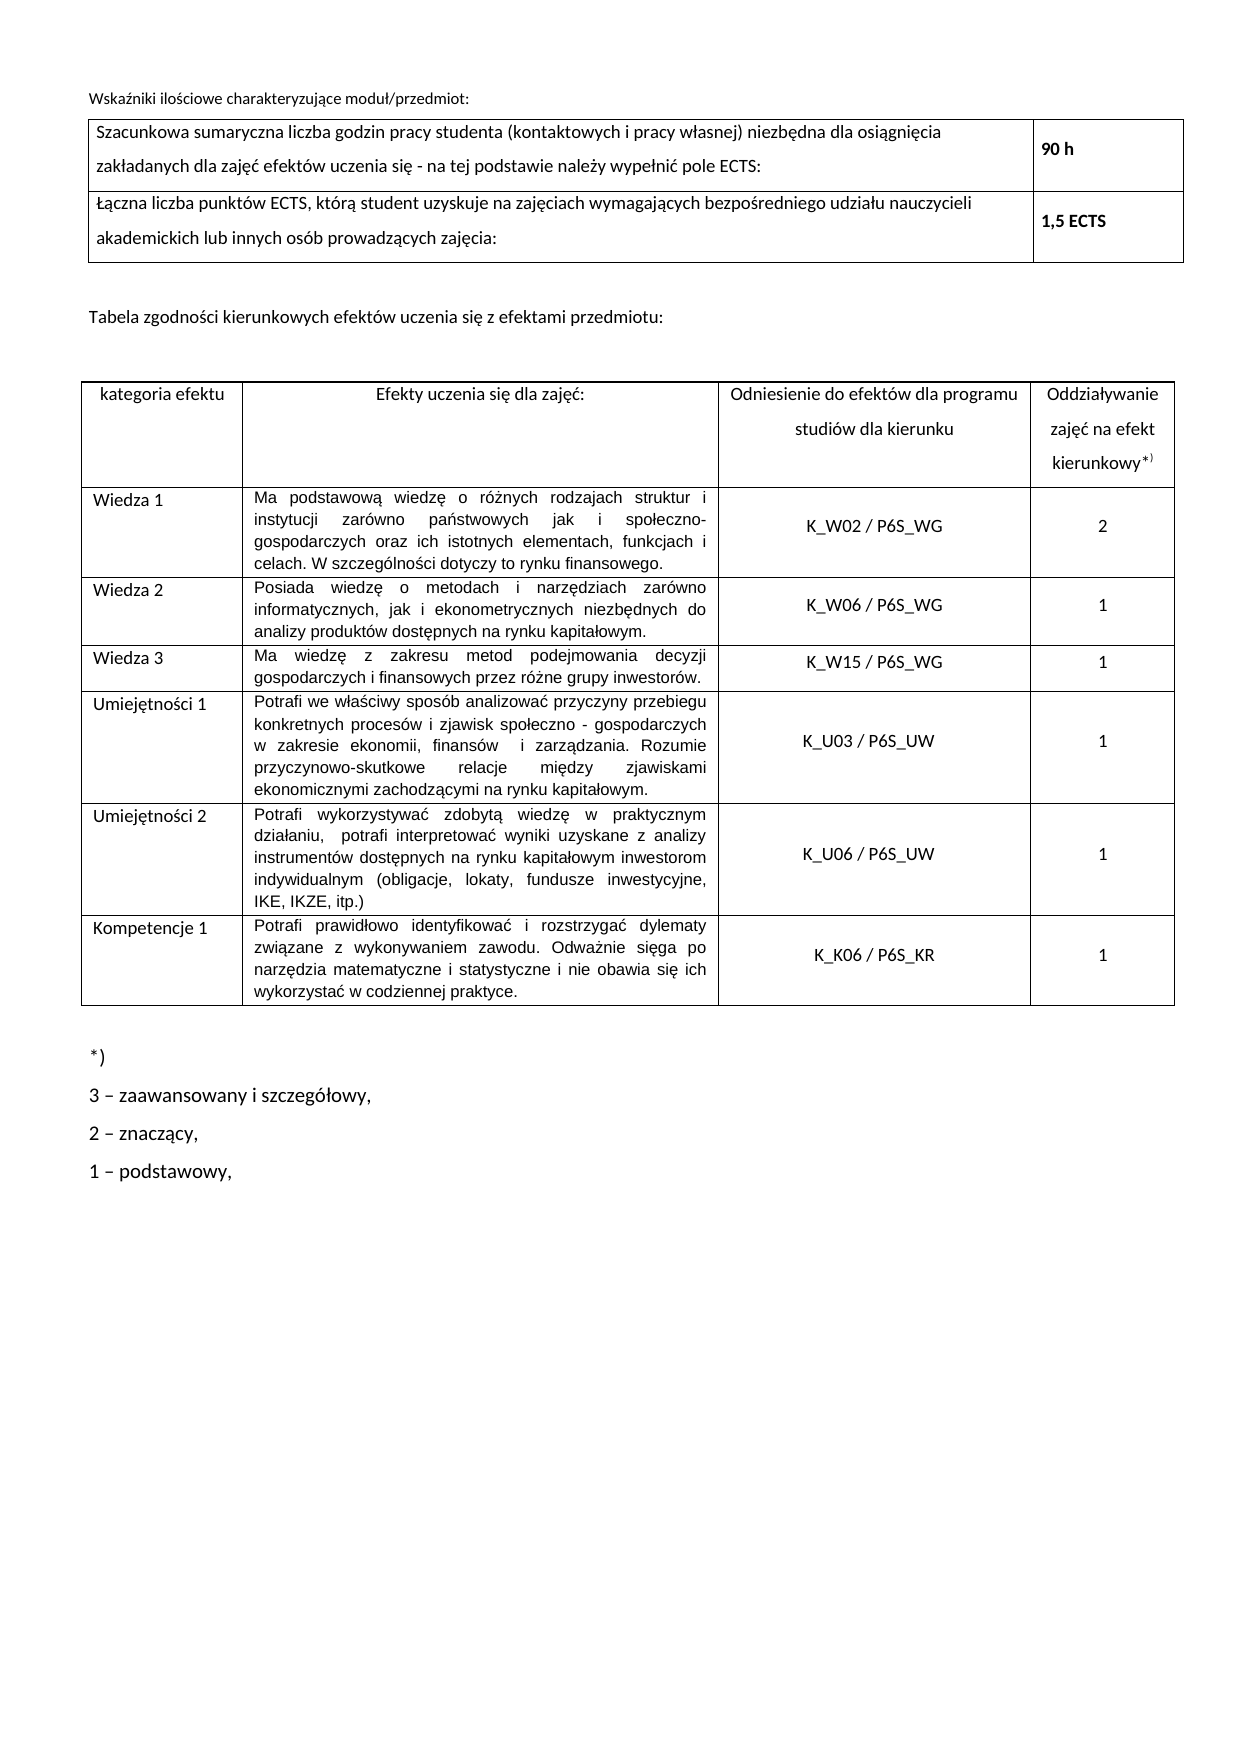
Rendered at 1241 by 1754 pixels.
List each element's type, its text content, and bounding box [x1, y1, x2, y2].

table_cell K_U03 / P6S_UW [719, 692, 1030, 803]
text *) [89, 1044, 1152, 1070]
table_cell K_W15 / P6S_WG [719, 646, 1030, 691]
text 3 – zaawansowany i szczegółowy, [89, 1082, 1152, 1108]
table_header Oddziaływanie zajęć na efekt kierunkowy*) [1031, 383, 1174, 487]
table_cell Potrafi we właściwy sposób analizować przyczyny przebiegu konkretnych procesów i zjawisk społeczno - gospodarczych w zakresie ekonomii, finansów i zarządzania. Rozumie przyczynowo-skutkowe relacje między zjawiskami ekonomicznymi zachodzącymi na rynku kapitałowym. [243, 692, 718, 803]
table_cell K_U06 / P6S_UW [719, 804, 1030, 915]
table_cell K_K06 / P6S_KR [719, 916, 1030, 1005]
table_cell Potrafi prawidłowo identyfikować i rozstrzygać dylematy związane z wykonywaniem zawodu. Odważnie sięga po narzędzia matematyczne i statystyczne i nie obawia się ich wykorzystać w codziennej praktyce. [243, 916, 718, 1005]
table_cell Posiada wiedzę o metodach i narzędziach zarówno informatycznych, jak i ekonometrycznych niezbędnych do analizy produktów dostępnych na rynku kapitałowym. [243, 578, 718, 645]
table_header kategoria efektu [82, 383, 242, 487]
table_cell Wiedza 2 [82, 578, 242, 645]
table_cell 2 [1031, 488, 1174, 577]
table_header Odniesienie do efektów dla programu studiów dla kierunku [719, 383, 1030, 487]
table_cell Ma podstawową wiedzę o różnych rodzajach struktur i instytucji zarówno państwowych jak i społeczno-gospodarczych oraz ich istotnych elementach, funkcjach i celach. W szczególności dotyczy to rynku finansowego. [243, 488, 718, 577]
text Tabela zgodności kierunkowych efektów uczenia się z efektami przedmiotu: [89, 305, 1152, 328]
table_cell Kompetencje 1 [82, 916, 242, 1005]
table_cell 1 [1031, 692, 1174, 803]
table_cell 1 [1031, 916, 1174, 1005]
table_cell K_W06 / P6S_WG [719, 578, 1030, 645]
text 1 – podstawowy, [89, 1159, 1152, 1184]
table_cell 1 [1031, 804, 1174, 915]
table_cell 1,5 ECTS [1034, 192, 1183, 262]
table_cell Umiejętności 2 [82, 804, 242, 915]
table_cell 1 [1031, 578, 1174, 645]
table_cell Łączna liczba punktów ECTS, którą student uzyskuje na zajęciach wymagających bezpośredniego udziału nauczycieli akademickich lub innych osób prowadzących zajęcia: [89, 192, 1033, 262]
table_cell 1 [1031, 646, 1174, 691]
table_cell Wiedza 1 [82, 488, 242, 577]
text Wskaźniki ilościowe charakteryzujące moduł/przedmiot: [89, 89, 1152, 109]
text 2 – znaczący, [89, 1121, 1152, 1146]
table_cell K_W02 / P6S_WG [719, 488, 1030, 577]
table_header Efekty uczenia się dla zajęć: [243, 383, 718, 487]
table_cell Ma wiedzę z zakresu metod podejmowania decyzji gospodarczych i finansowych przez różne grupy inwestorów. [243, 646, 718, 691]
table_header Szacunkowa sumaryczna liczba godzin pracy studenta (kontaktowych i pracy własnej) niezbędna dla osiągnięcia zakładanych dla zajęć efektów uczenia się - na tej podstawie należy wypełnić pole ECTS: [89, 120, 1033, 191]
table_cell Umiejętności 1 [82, 692, 242, 803]
table_cell Potrafi wykorzystywać zdobytą wiedzę w praktycznym działaniu, potrafi interpretować wyniki uzyskane z analizy instrumentów dostępnych na rynku kapitałowym inwestorom indywidualnym (obligacje, lokaty, fundusze inwestycyjne, IKE, IKZE, itp.) [243, 804, 718, 915]
table_cell Wiedza 3 [82, 646, 242, 691]
table_header 90 h [1034, 120, 1183, 191]
